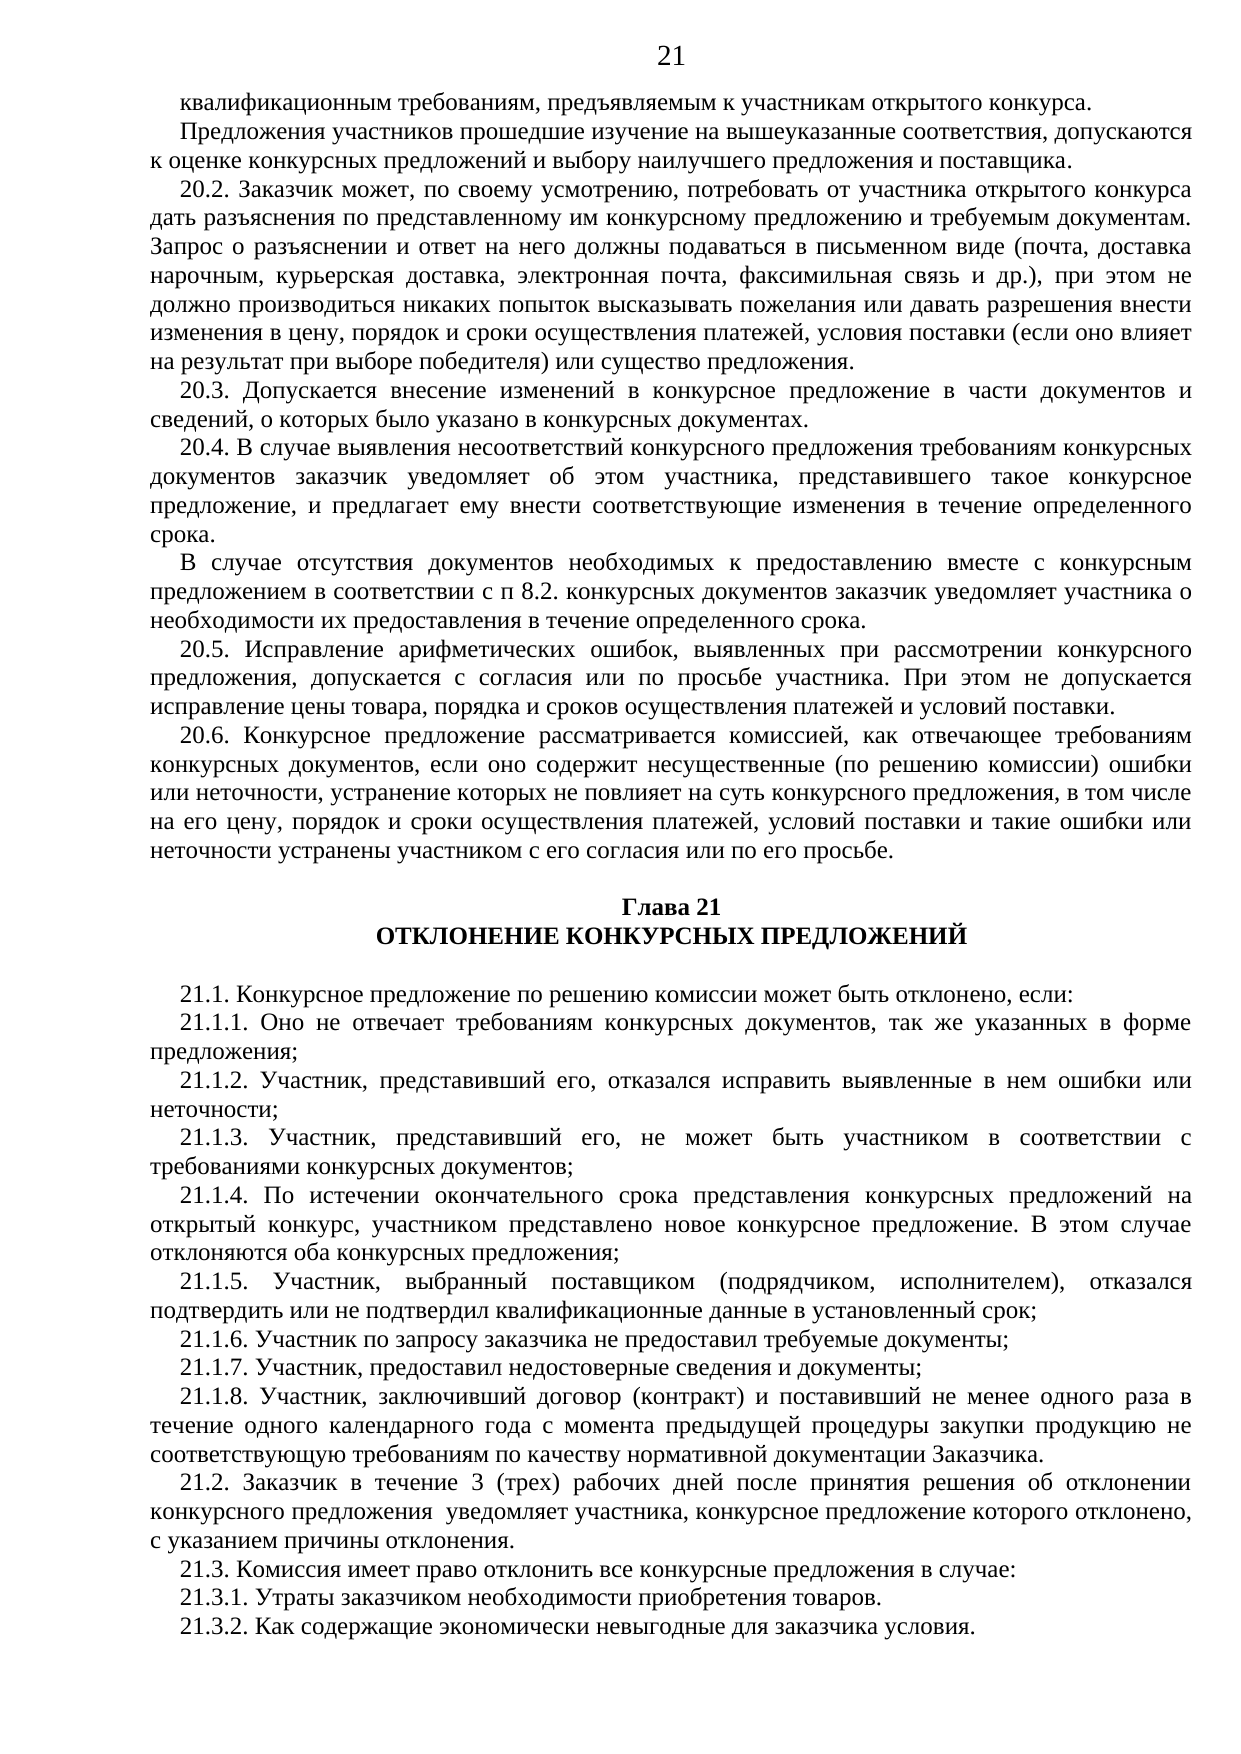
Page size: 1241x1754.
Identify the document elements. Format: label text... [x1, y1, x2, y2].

text 21.1. Конкурсное предложение по решению комиссии может быть отклонено, если: [150, 979, 1193, 1007]
text 21.1.7. Участник, предоставил недостоверные сведения и документы; [150, 1352, 1193, 1381]
text 21.1.1. Оно не отвечает требованиям конкурсных документов, так же указанных в форме предложения; [150, 1007, 1193, 1065]
text Глава 21 [150, 892, 1193, 921]
text 20.5. Исправление арифметических ошибок, выявленных при рассмотрении конкурсного предложения, допускается с согласия или по просьбе участника. При этом не допускается исправление цены товара, порядка и сроков осуществления платежей и условий поставки. [150, 634, 1193, 720]
text 20.2. Заказчик может, по своему усмотрению, потребовать от участника открытого конкурса дать разъяснения по представленному им конкурсному предложению и требуемым документам. Запрос о разъяснении и ответ на него должны подаваться в письменном виде (почта, доставка нарочным, курьерская доставка, электронная почта, факсимильная связь и др.), при этом не должно производиться никаких попыток высказывать пожелания или давать разрешения внести изменения в цену, порядок и сроки осуществления платежей, условия поставки (если оно влияет на результат при выборе победителя) или существо предложения. [150, 174, 1193, 375]
text 20.3. Допускается внесение изменений в конкурсное предложение в части документов и сведений, о которых было указано в конкурсных документах. [150, 375, 1193, 432]
text 21.1.5. Участник, выбранный поставщиком (подрядчиком, исполнителем), отказался подтвердить или не подтвердил квалификационные данные в установленный срок; [150, 1266, 1193, 1324]
text 20.4. В случае выявления несоответствий конкурсного предложения требованиям конкурсных документов заказчик уведомляет об этом участника, представившего такое конкурсное предложение, и предлагает ему внести соответствующие изменения в течение определенного срока. [150, 432, 1193, 547]
text 21.1.8. Участник, заключивший договор (контракт) и поставивший не менее одного раза в течение одного календарного года с момента предыдущей процедуры закупки продукцию не соответствующую требованиям по качеству нормативной документации Заказчика. [150, 1381, 1193, 1467]
text квалификационным требованиям, предъявляемым к участникам открытого конкурса. [150, 87, 1193, 116]
text 21.3.1. Утраты заказчиком необходимости приобретения товаров. [150, 1582, 1193, 1611]
text Предложения участников прошедшие изучение на вышеуказанные соответствия, допускаются к оценке конкурсных предложений и выбору наилучшего предложения и поставщика. [150, 116, 1193, 174]
text 21.3.2. Как содержащие экономически невыгодные для заказчика условия. [150, 1611, 1193, 1640]
text 21.1.4. По истечении окончательного срока представления конкурсных предложений на открытый конкурс, участником представлено новое конкурсное предложение. В этом случае отклоняются оба конкурсных предложения; [150, 1180, 1193, 1266]
text 21.1.6. Участник по запросу заказчика не предоставил требуемые документы; [150, 1324, 1193, 1352]
text 21.2. Заказчик в течение 3 (трех) рабочих дней после принятия решения об отклонении конкурсного предложения уведомляет участника, конкурсное предложение которого отклонено, с указанием причины отклонения. [150, 1467, 1193, 1554]
text ОТКЛОНЕНИЕ КОНКУРСНЫХ ПРЕДЛОЖЕНИЙ [150, 921, 1193, 950]
text 21.1.2. Участник, представивший его, отказался исправить выявленные в нем ошибки или неточности; [150, 1065, 1193, 1122]
text 21.3. Комиссия имеет право отклонить все конкурсные предложения в случае: [150, 1554, 1193, 1582]
text 21.1.3. Участник, представивший его, не может быть участником в соответствии с требованиями конкурсных документов; [150, 1122, 1193, 1180]
text 20.6. Конкурсное предложение рассматривается комиссией, как отвечающее требованиям конкурсных документов, если оно содержит несущественные (по решению комиссии) ошибки или неточности, устранение которых не повлияет на суть конкурсного предложения, в том числе на его цену, порядок и сроки осуществления платежей, условий поставки и такие ошибки или неточности устранены участником с его согласия или по его просьбе. [150, 720, 1193, 864]
text В случае отсутствия документов необходимых к предоставлению вместе с конкурсным предложением в соответствии с п 8.2. конкурсных документов заказчик уведомляет участника о необходимости их предоставления в течение определенного срока. [150, 547, 1193, 634]
